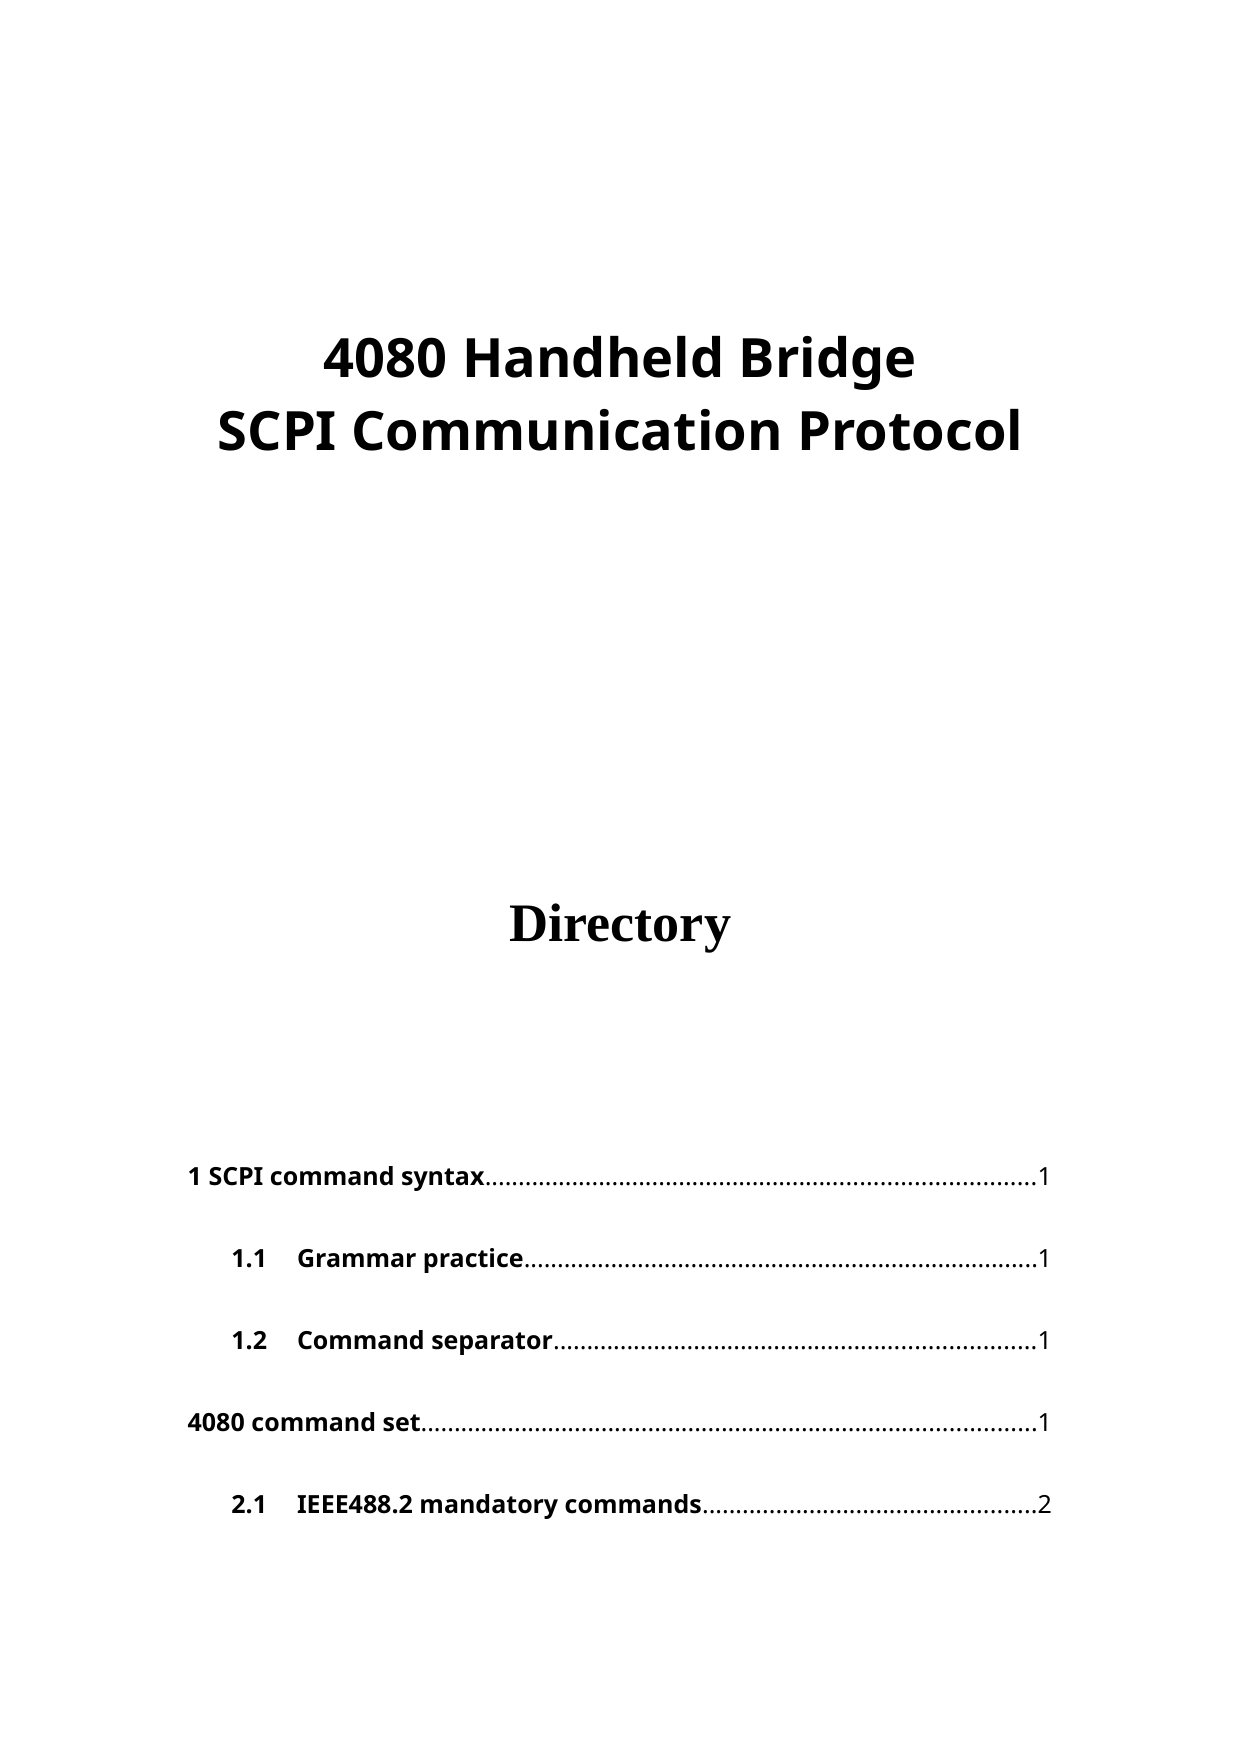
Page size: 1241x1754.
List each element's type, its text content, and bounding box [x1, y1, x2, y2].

text 1 SCPI command syntax 1 [187, 1144, 1053, 1209]
text 4080 command set 1 [187, 1389, 1053, 1454]
text 1.1 Grammar practice 1 [231, 1226, 1053, 1291]
text Directory [187, 889, 1053, 954]
text 4080 Handheld Bridge [187, 319, 1053, 393]
text 2.1 IEEE488.2 mandatory commands 2 [231, 1472, 1053, 1537]
text 1.2 Command separator 1 [231, 1308, 1053, 1373]
text SCPI Communication Protocol [187, 393, 1053, 467]
